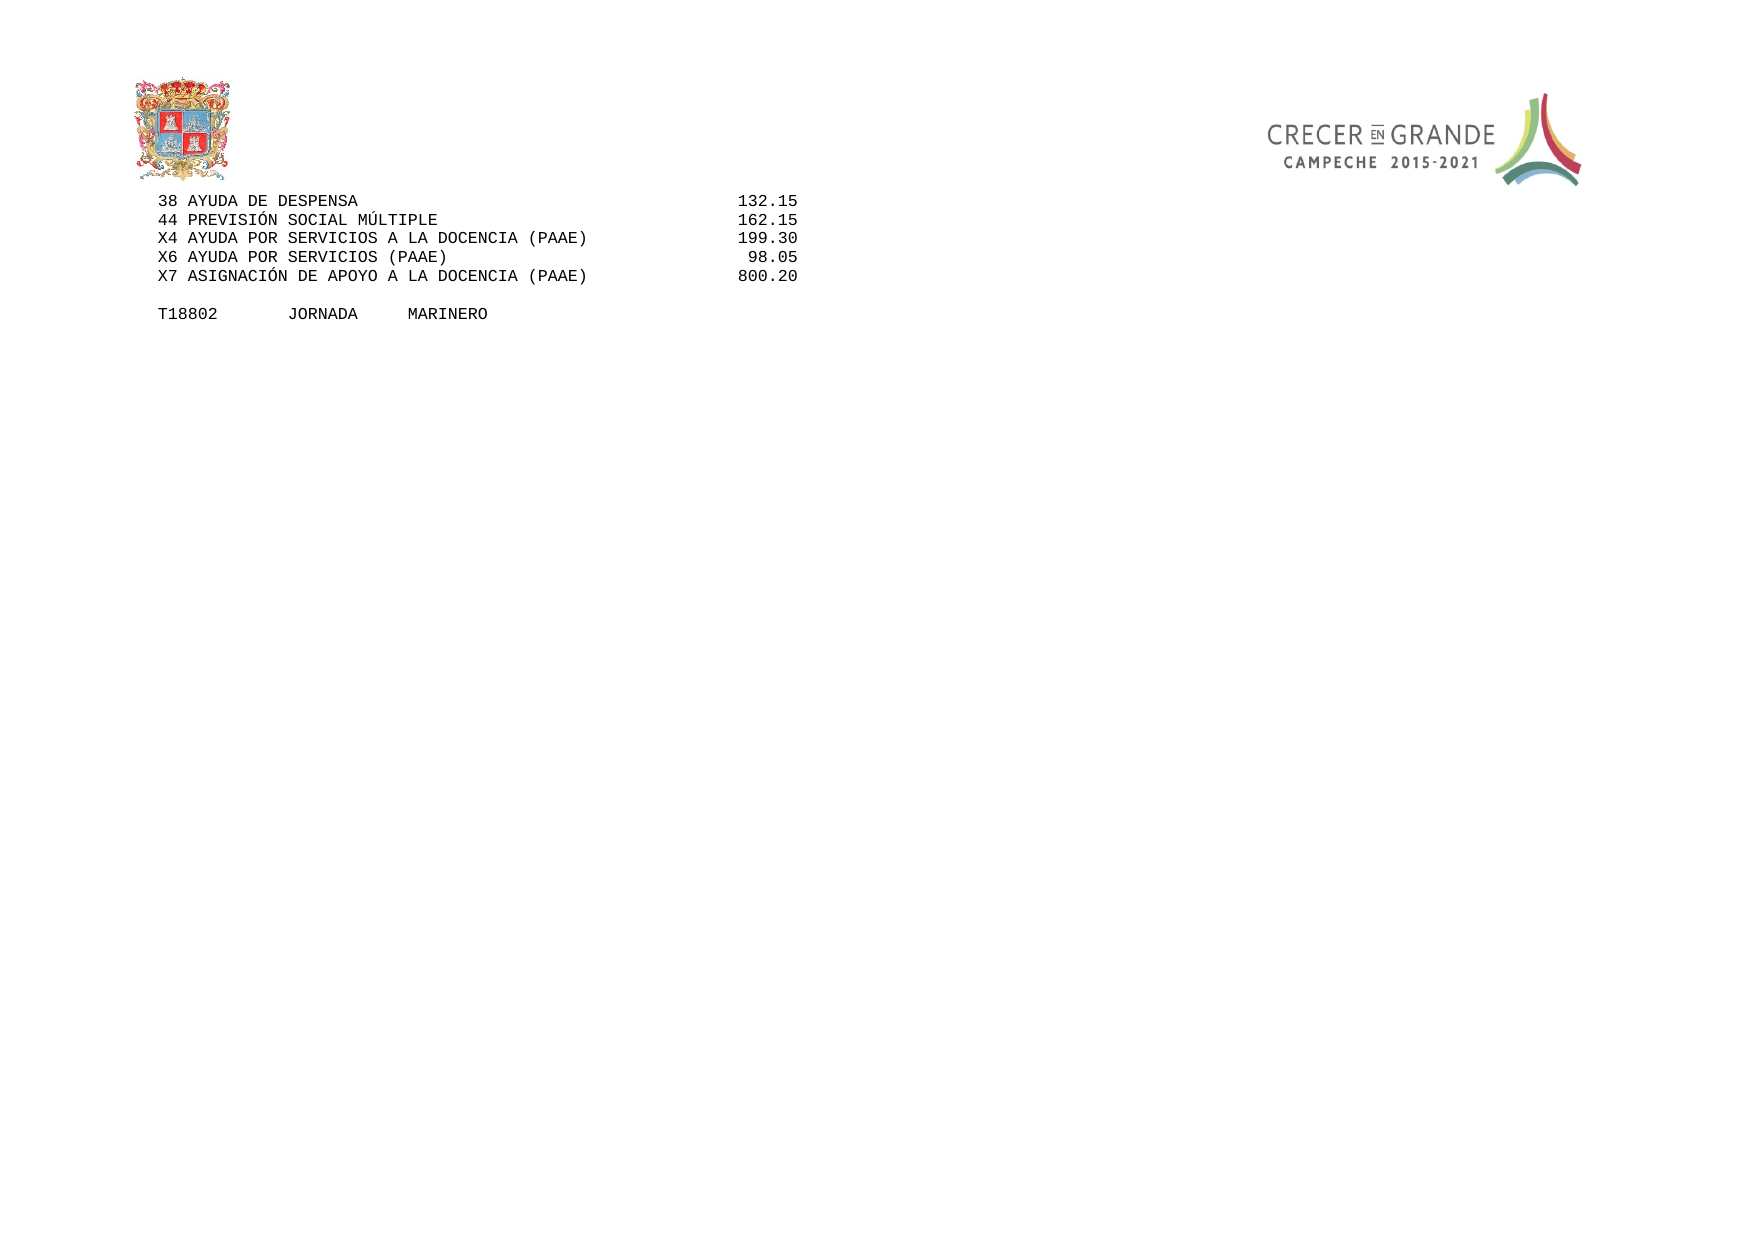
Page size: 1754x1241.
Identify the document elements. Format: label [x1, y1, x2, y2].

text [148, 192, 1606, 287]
picture [1262, 87, 1586, 190]
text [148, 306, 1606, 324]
picture [133, 77, 231, 181]
